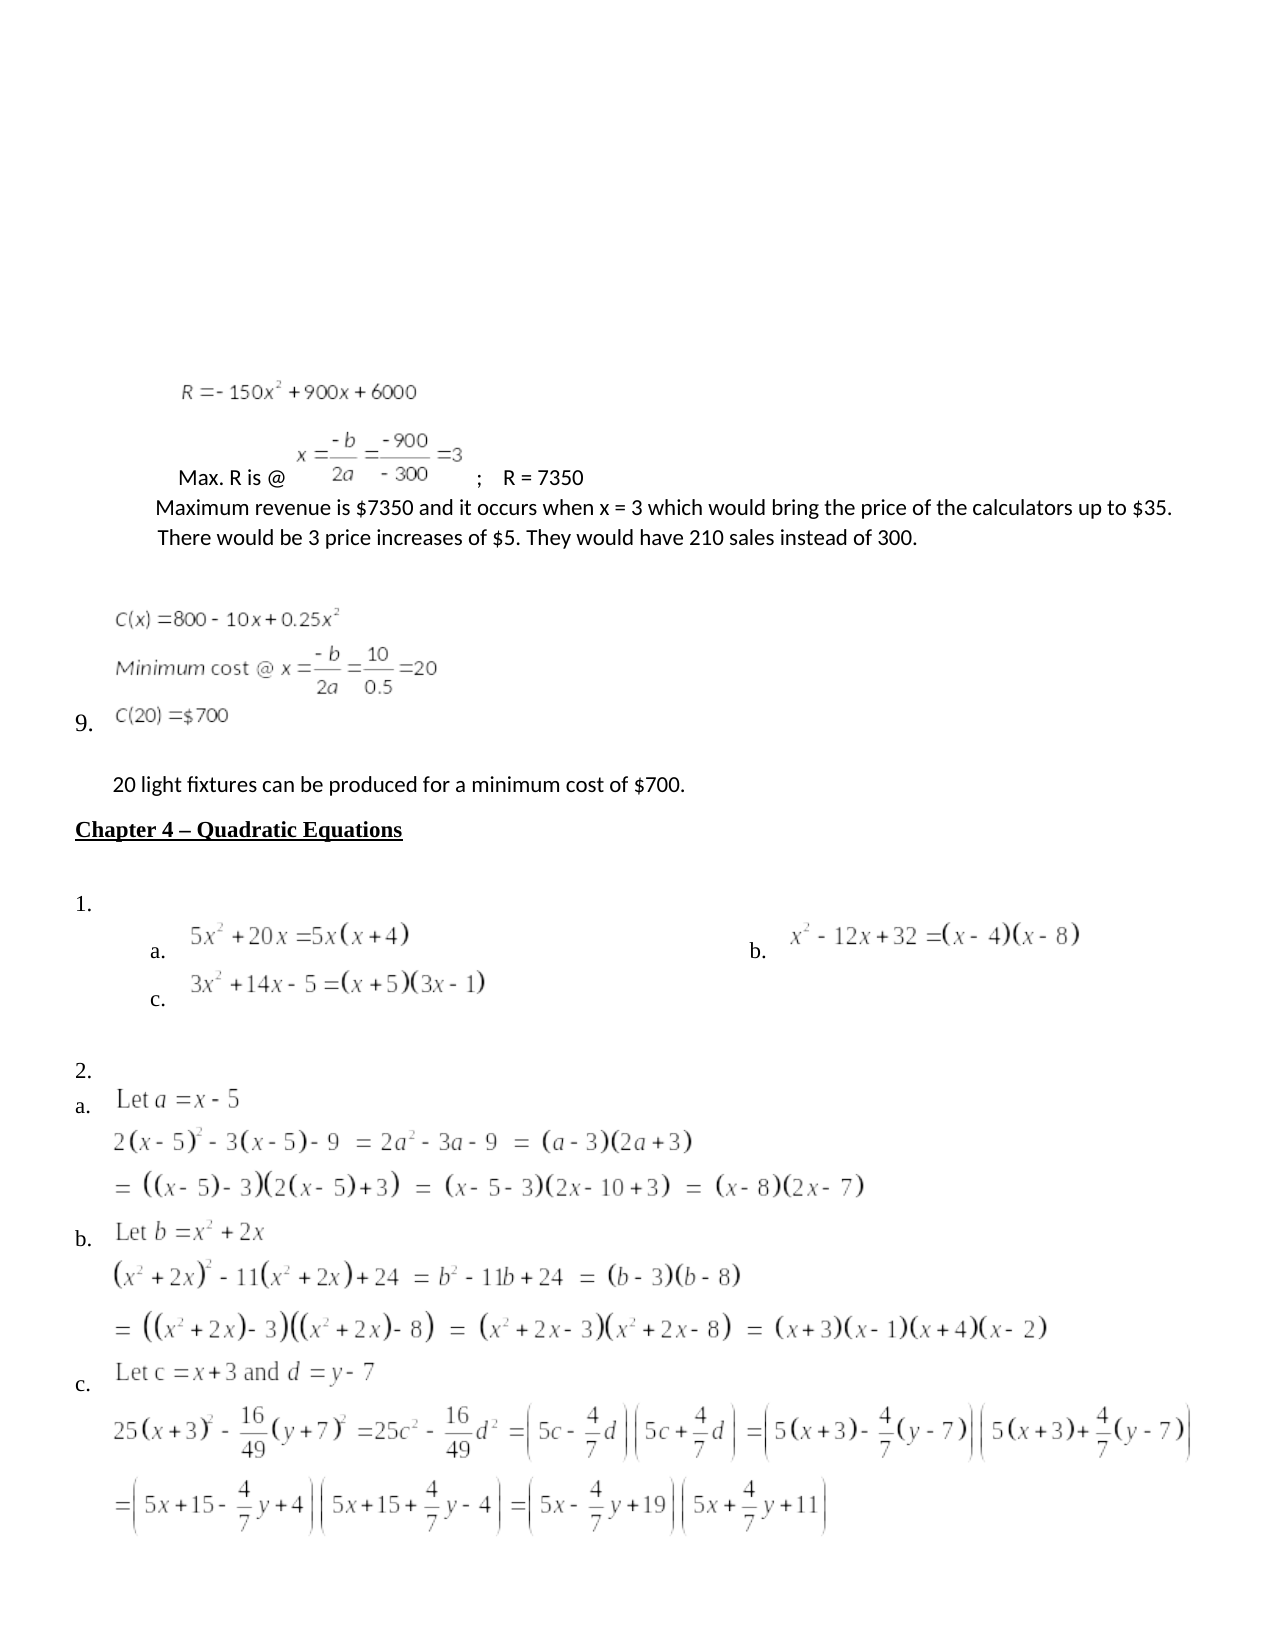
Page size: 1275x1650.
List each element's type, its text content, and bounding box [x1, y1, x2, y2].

text Chapter 4 – Quadratic Equations [75, 817, 1200, 843]
text Max. R is @ ; R = 7350 Maximum revenue is $7350 and it occurs when x = 3 which would bring the price of the calculators up to $35. There would be 3 price increases of $5. They would have 210 sales instead of 300. [75, 424, 1200, 582]
list 20 light fixtures can be produced for a minimum cost of $700. [112, 770, 1200, 798]
